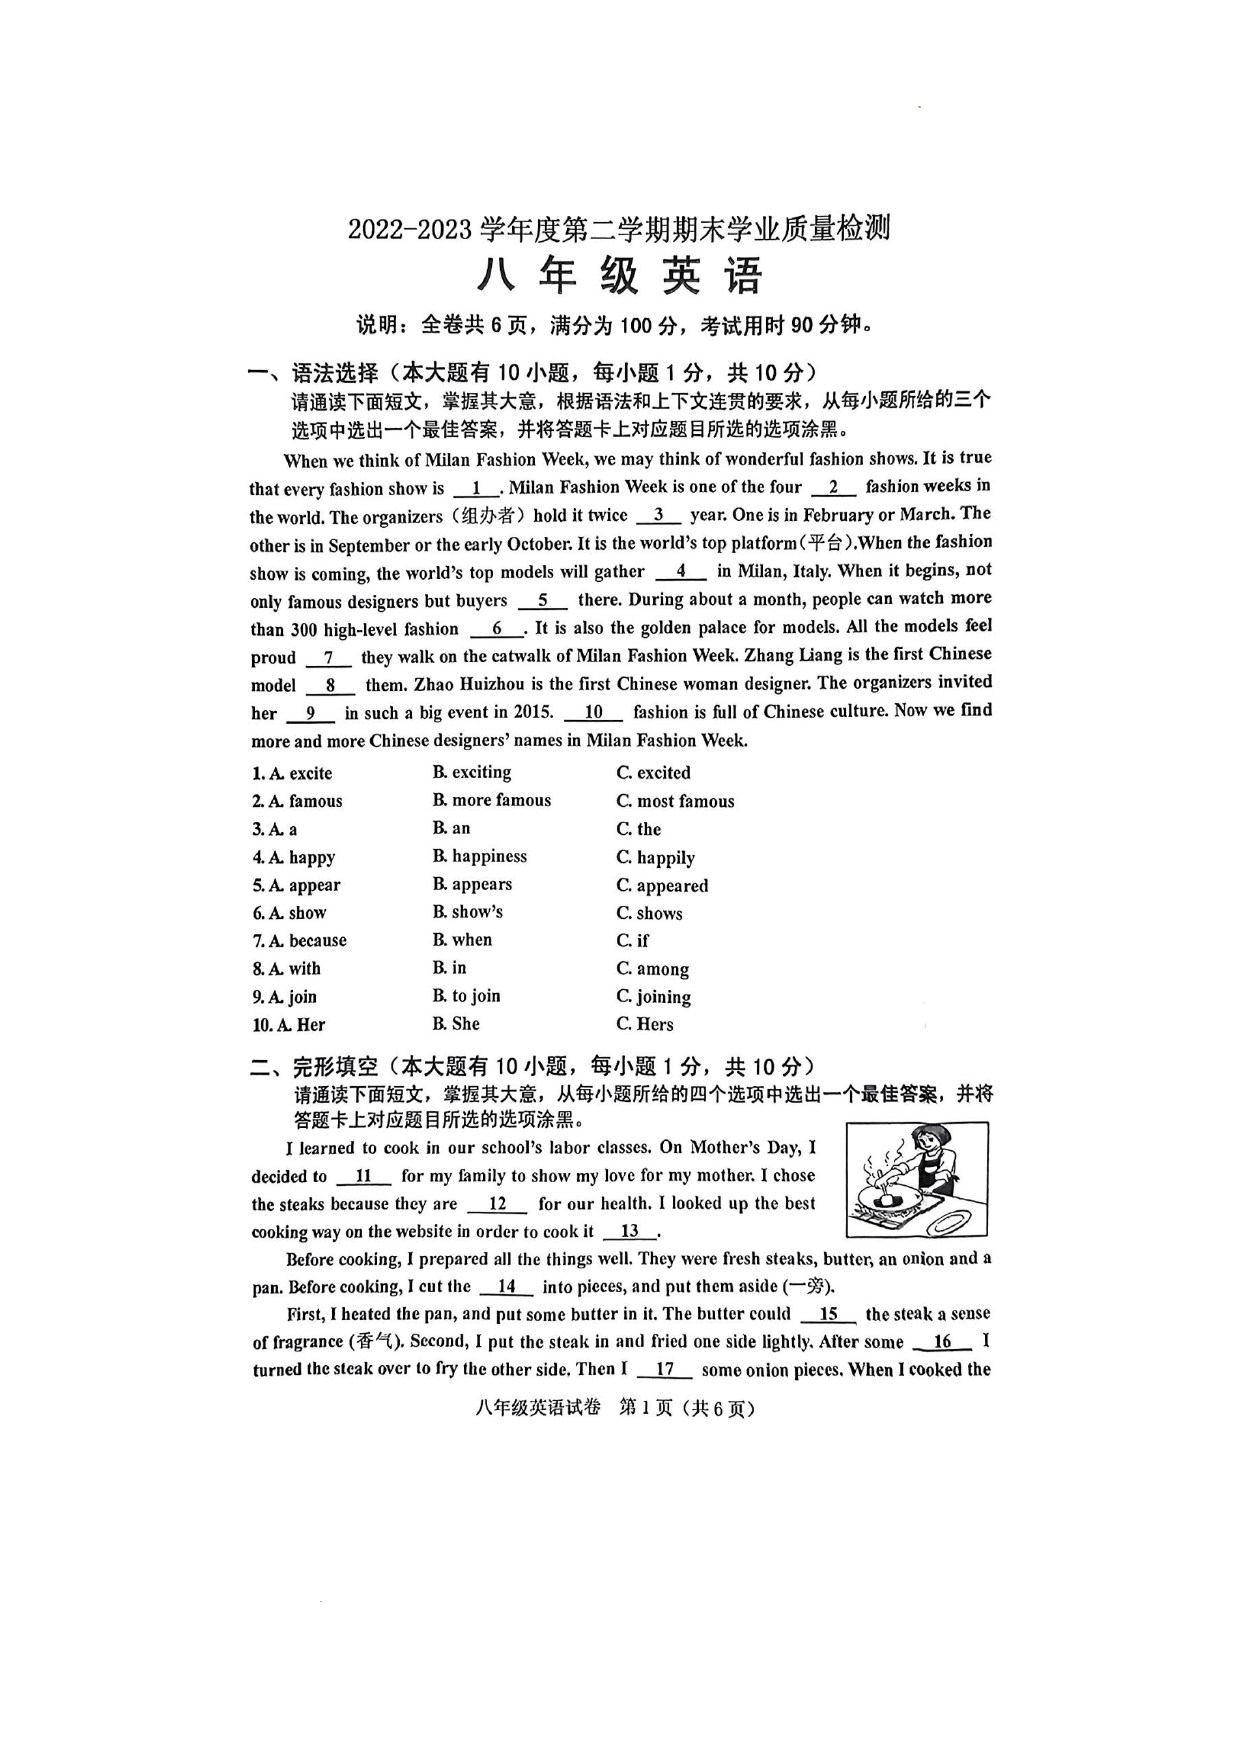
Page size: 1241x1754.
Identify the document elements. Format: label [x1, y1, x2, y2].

picture [187, 162, 1052, 1442]
